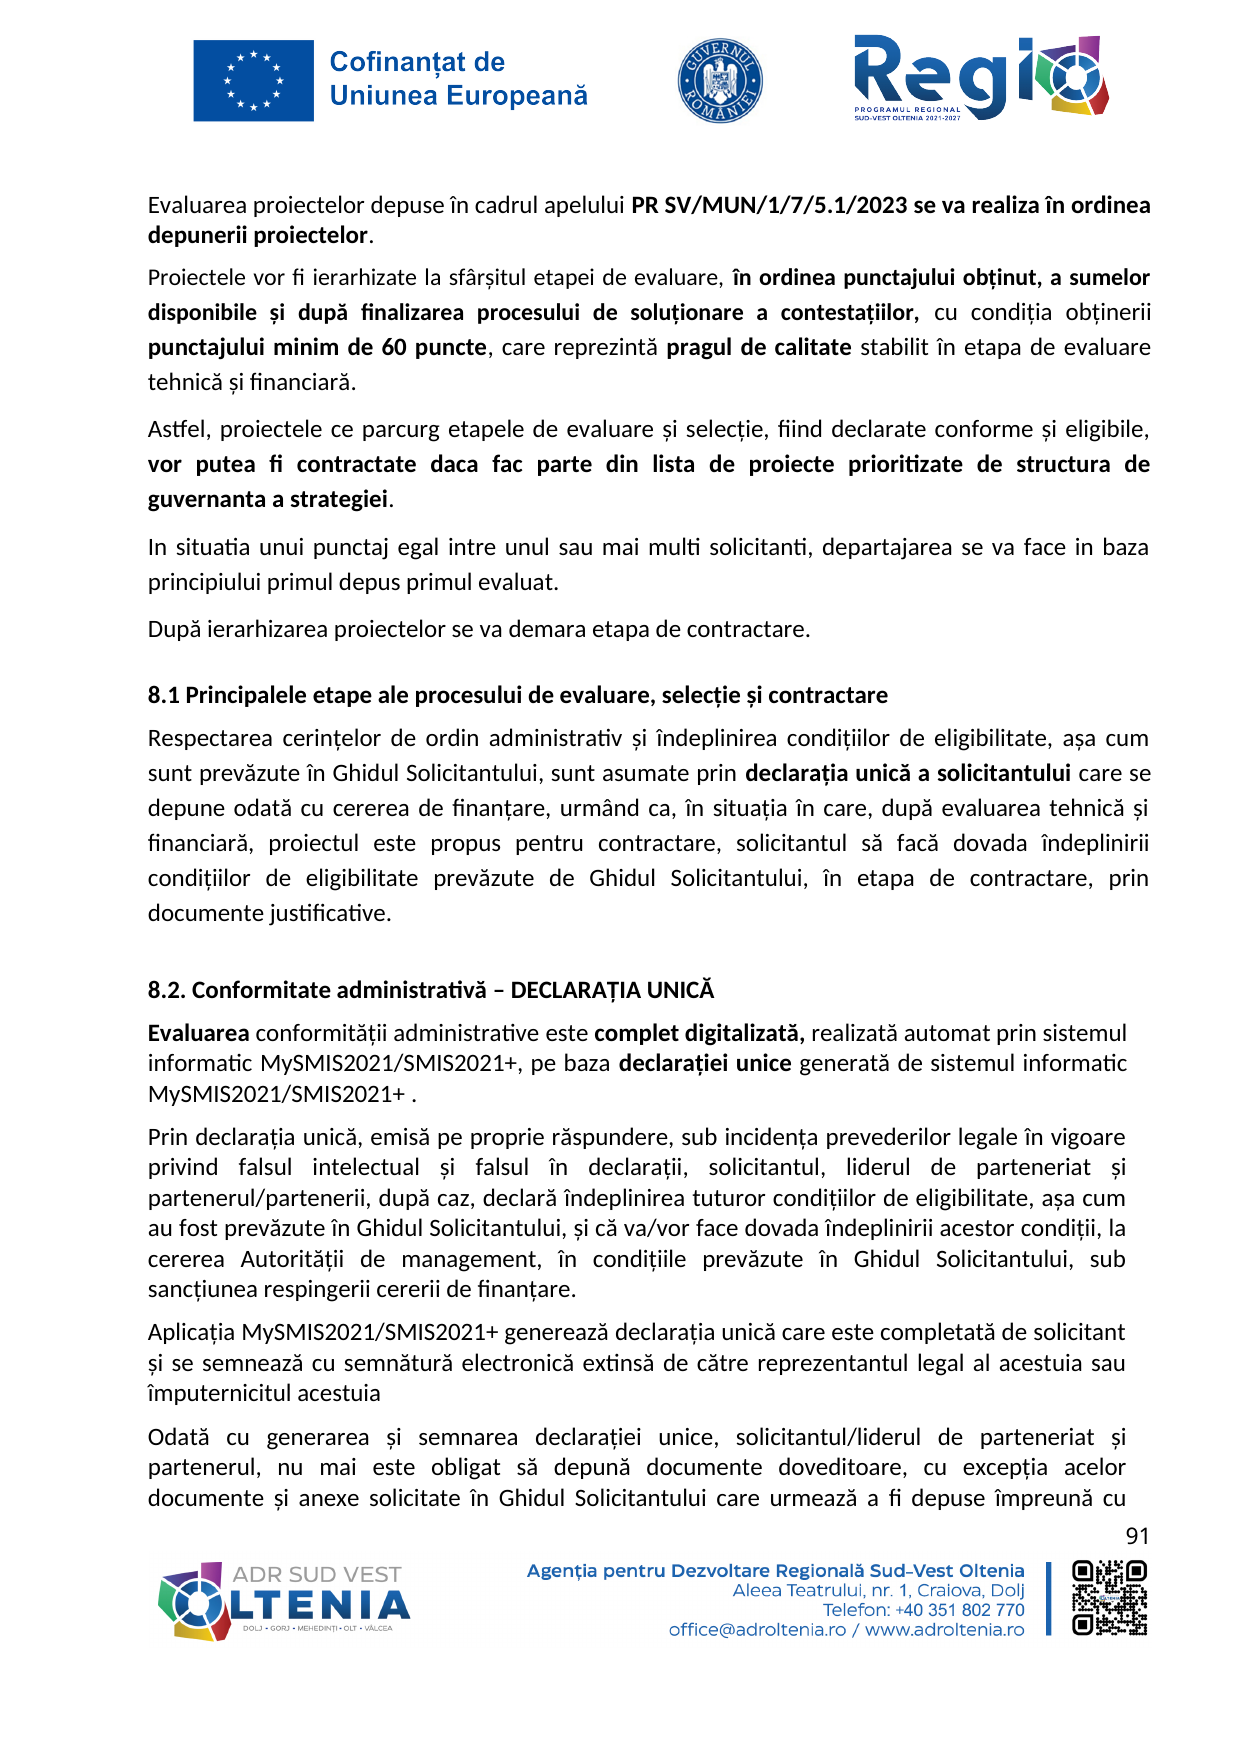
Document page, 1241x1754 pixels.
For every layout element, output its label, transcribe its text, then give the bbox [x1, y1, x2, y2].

text Evaluarea conformității administrative este complet digitalizată, realizată automat prin sistemul informatic MySMIS2021/SMIS2021+, pe baza declarației unice generată de sistemul informatic MySMIS2021/SMIS2021+ . [148, 1017, 1128, 1108]
text Proiectele vor fi ierarhizate la sfârșitul etapei de evaluare, în ordinea punctajului obținut, a sumelor disponibile și după finalizarea procesului de soluționare a contestațiilor, cu condiția obținerii punctajului minim de 60 puncte, care reprezintă pragul de calitate stabilit în etapa de evaluare tehnică și financiară. [148, 262, 1152, 397]
text Astfel, proiectele ce parcurg etapele de evaluare și selecție, fiind declarate conforme și eligibile, vor putea fi contractate daca fac parte din lista de proiecte prioritizate de structura de guvernanta a strategiei. [148, 413, 1152, 514]
text Evaluarea proiectelor depuse în cadrul apelului PR SV/MUN/1/7/5.1/2023 se va realiza în ordinea depunerii proiectelor. [148, 189, 1152, 250]
text Aplicația MySMIS2021/SMIS2021+ generează declarația unică care este completată de solicitant și se semnează cu semnătură electronică extinsă de către reprezentantul legal al acestuia sau împuternicitul acestuia [148, 1317, 1128, 1408]
text Prin declarația unică, emisă pe proprie răspundere, sub incidența prevederilor legale în vigoare privind falsul intelectual și falsul în declarații, solicitantul, liderul de parteneriat și partenerul/partenerii, după caz, declară îndeplinirea tuturor condițiilor de eligibilitate, așa cum au fost prevăzute în Ghidul Solicitantului, și că va/vor face dovada îndeplinirii acestor condiții, la cererea Autorității de management, în condițiile prevăzute în Ghidul Solicitantului, sub sancțiunea respingerii cererii de finanțare. [148, 1121, 1128, 1304]
picture [674, 36, 768, 126]
picture [188, 35, 590, 125]
picture [148, 1551, 1152, 1648]
text In situatia unui punctaj egal intre unul sau mai multi solicitanti, departajarea se va face in baza principiului primul depus primul evaluat. [148, 531, 1152, 597]
picture [852, 34, 1111, 123]
text Respectarea cerințelor de ordin administrativ și îndeplinirea condițiilor de eligibilitate, așa cum sunt prevăzute în Ghidul Solicitantului, sunt asumate prin declarația unică a solicitantului care se depune odată cu cererea de finanțare, urmând ca, în situația în care, după evaluarea tehnică și financiară, proiectul este propus pentru contractare, solicitantul să facă dovada îndeplinirii condițiilor de eligibilitate prevăzute de Ghidul Solicitantului, în etapa de contractare, prin documente justificative. [148, 722, 1151, 927]
text După ierarhizarea proiectelor se va demara etapa de contractare. [148, 613, 1152, 644]
text 8.1 Principalele etape ale procesului de evaluare, selecție și contractare [148, 679, 1152, 709]
text 8.2. Conformitate administrativă – DECLARAȚIA UNICĂ [148, 974, 1152, 1004]
